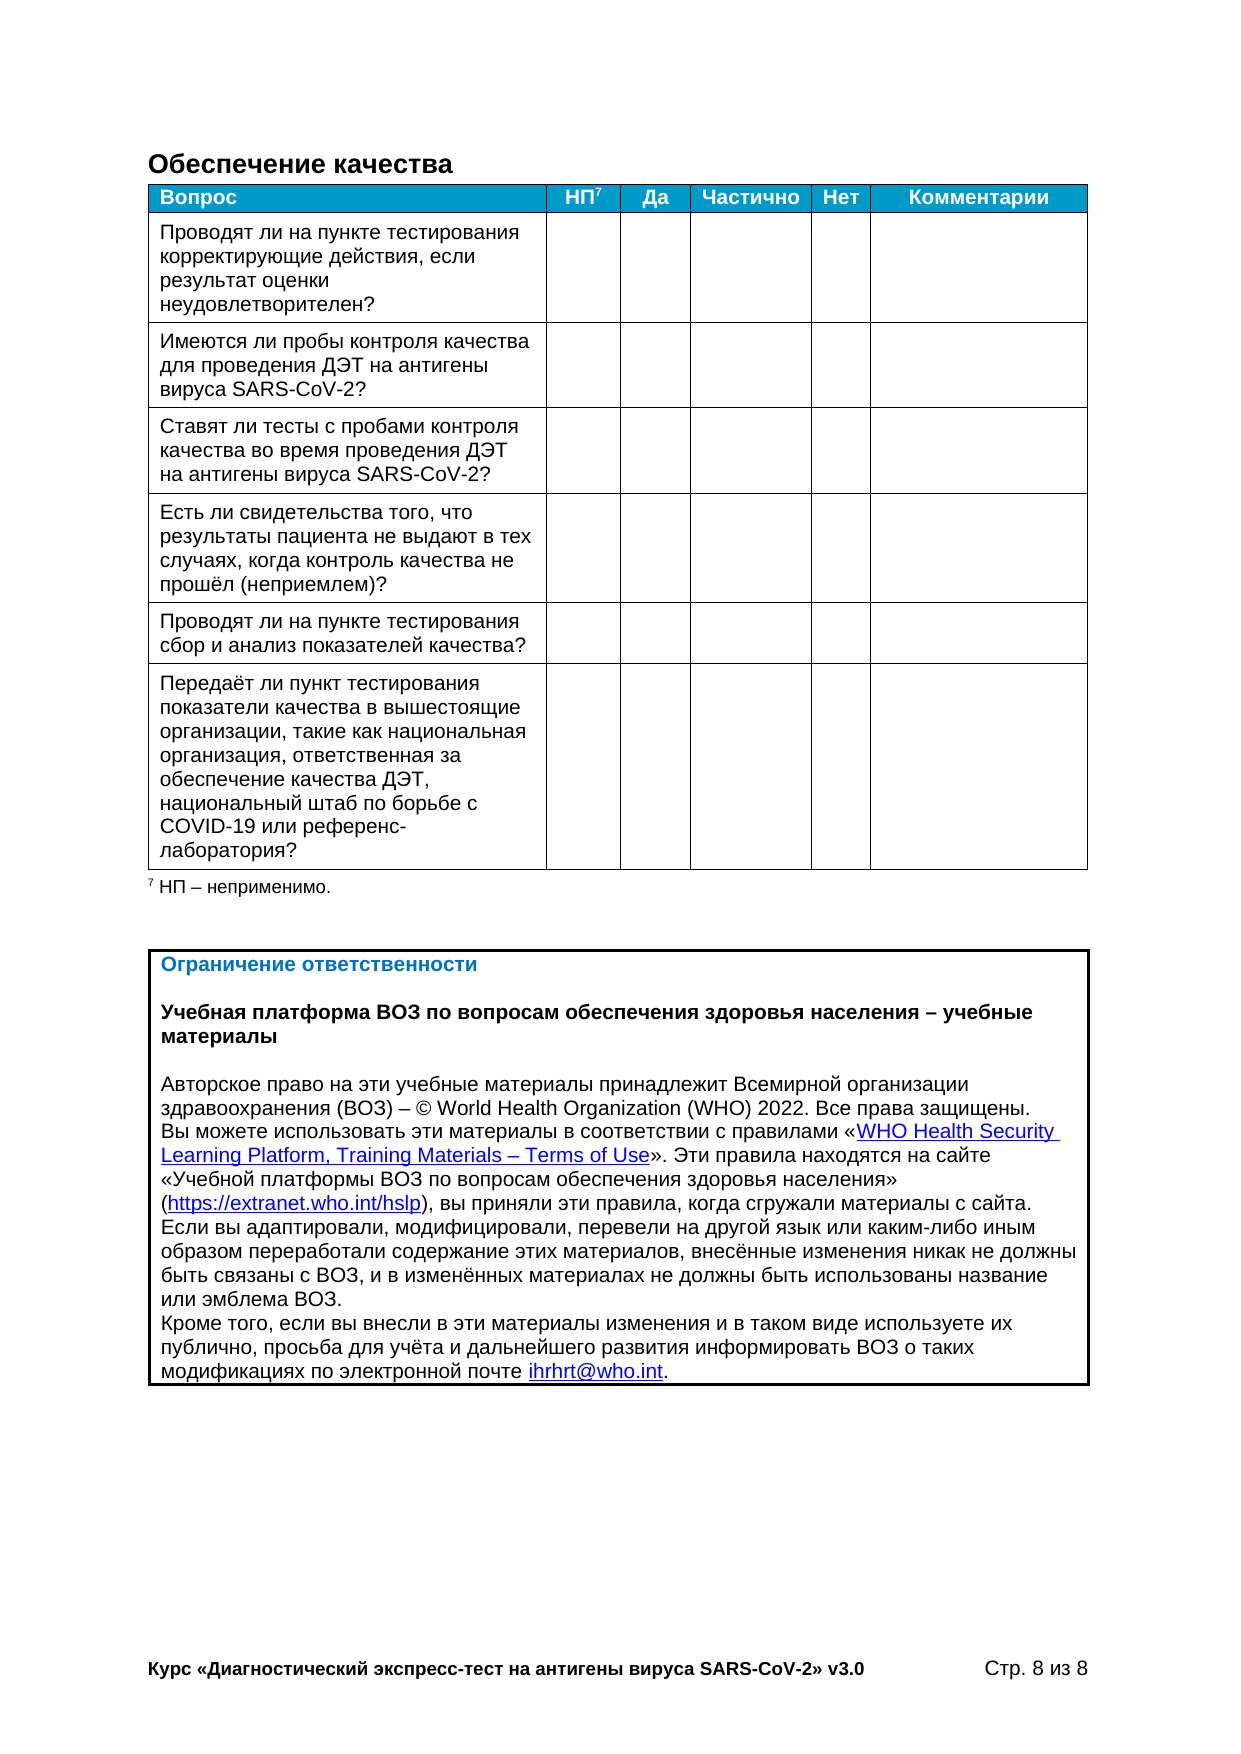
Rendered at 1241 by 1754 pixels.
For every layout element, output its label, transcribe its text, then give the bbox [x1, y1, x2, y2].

table_cell [621, 408, 690, 492]
table_cell [547, 664, 620, 868]
table_cell [871, 213, 1087, 322]
table_cell [547, 323, 620, 407]
table_cell [812, 323, 870, 407]
table_cell [621, 494, 690, 602]
table_cell [691, 213, 811, 322]
table_cell [547, 494, 620, 602]
table_header Ограничение ответственности Учебная платформа ВОЗ по вопросам обеспечения здоровья населения – учебные материалы Авторское право на эти учебные материалы принадлежит Всемирной организации здравоохранения (ВОЗ) – © World Health Organization (WHO) 2022. Все права защищены. Вы можете использовать эти материалы в соответствии с правилами «WHO Health Security Learning Platform, Training Materials – Terms of Use». Эти правила находятся на сайте «Учебной платформы ВОЗ по вопросам обеспечения здоровья населения» (https://extranet.who.int/hslp), вы приняли эти правила, когда сгружали материалы с сайта. Если вы адаптировали, модифицировали, перевели на другой язык или каким-либо иным образом переработали содержание этих материалов, внесённые изменения никак не должны быть связаны с ВОЗ, и в изменённых материалах не должны быть использованы название или эмблема ВОЗ. Кроме того, если вы внесли в эти материалы изменения и в таком виде используете их публично, просьба для учёта и дальнейшего развития информировать ВОЗ о таких модификациях по электронной почте ihrhrt@who.int. [151, 952, 1087, 1383]
table_header Нет [812, 185, 870, 212]
table_cell Проводят ли на пункте тестирования сбор и анализ показателей качества? [149, 603, 546, 663]
table_cell [621, 213, 690, 322]
table_cell [547, 603, 620, 663]
table_cell [691, 494, 811, 602]
table_header Частично [691, 185, 811, 212]
table_header Вопрос [149, 185, 546, 212]
table_cell [691, 664, 811, 868]
table_cell [871, 664, 1087, 868]
table_cell Проводят ли на пункте тестирования корректирующие действия, если результат оценки неудовлетворителен? [149, 213, 546, 322]
table_cell [812, 664, 870, 868]
table_cell Имеются ли пробы контроля качества для проведения ДЭТ на антигены вируса SARS-CoV-2? [149, 323, 546, 407]
table_cell Ставят ли тесты с пробами контроля качества во время проведения ДЭТ на антигены вируса SARS-CoV-2? [149, 408, 546, 492]
text 7 НП – неприменимо. [148, 876, 1122, 897]
table_cell [812, 603, 870, 663]
table_cell [547, 213, 620, 322]
table_cell [621, 603, 690, 663]
table_cell [871, 323, 1087, 407]
table_header Комментарии [871, 185, 1087, 212]
table_header Да [621, 185, 690, 212]
subtitle Обеспечение качества [148, 148, 1122, 179]
table_cell [871, 408, 1087, 492]
table_cell [812, 408, 870, 492]
table_cell [812, 494, 870, 602]
table_cell Передаёт ли пункт тестирования показатели качества в вышестоящие организации, такие как национальная организация, ответственная за обеспечение качества ДЭТ, национальный штаб по борьбе с COVID-19 или референс-лаборатория? [149, 664, 546, 868]
table_cell Есть ли свидетельства того, что результаты пациента не выдают в тех случаях, когда контроль качества не прошёл (неприемлем)? [149, 494, 546, 602]
table_cell [547, 408, 620, 492]
table_cell [621, 664, 690, 868]
table_cell [812, 213, 870, 322]
table_cell [691, 408, 811, 492]
table_cell [621, 323, 690, 407]
table_cell [691, 603, 811, 663]
table_cell [871, 603, 1087, 663]
table_header НП7 [547, 185, 620, 212]
table_cell [871, 494, 1087, 602]
table_cell [691, 323, 811, 407]
